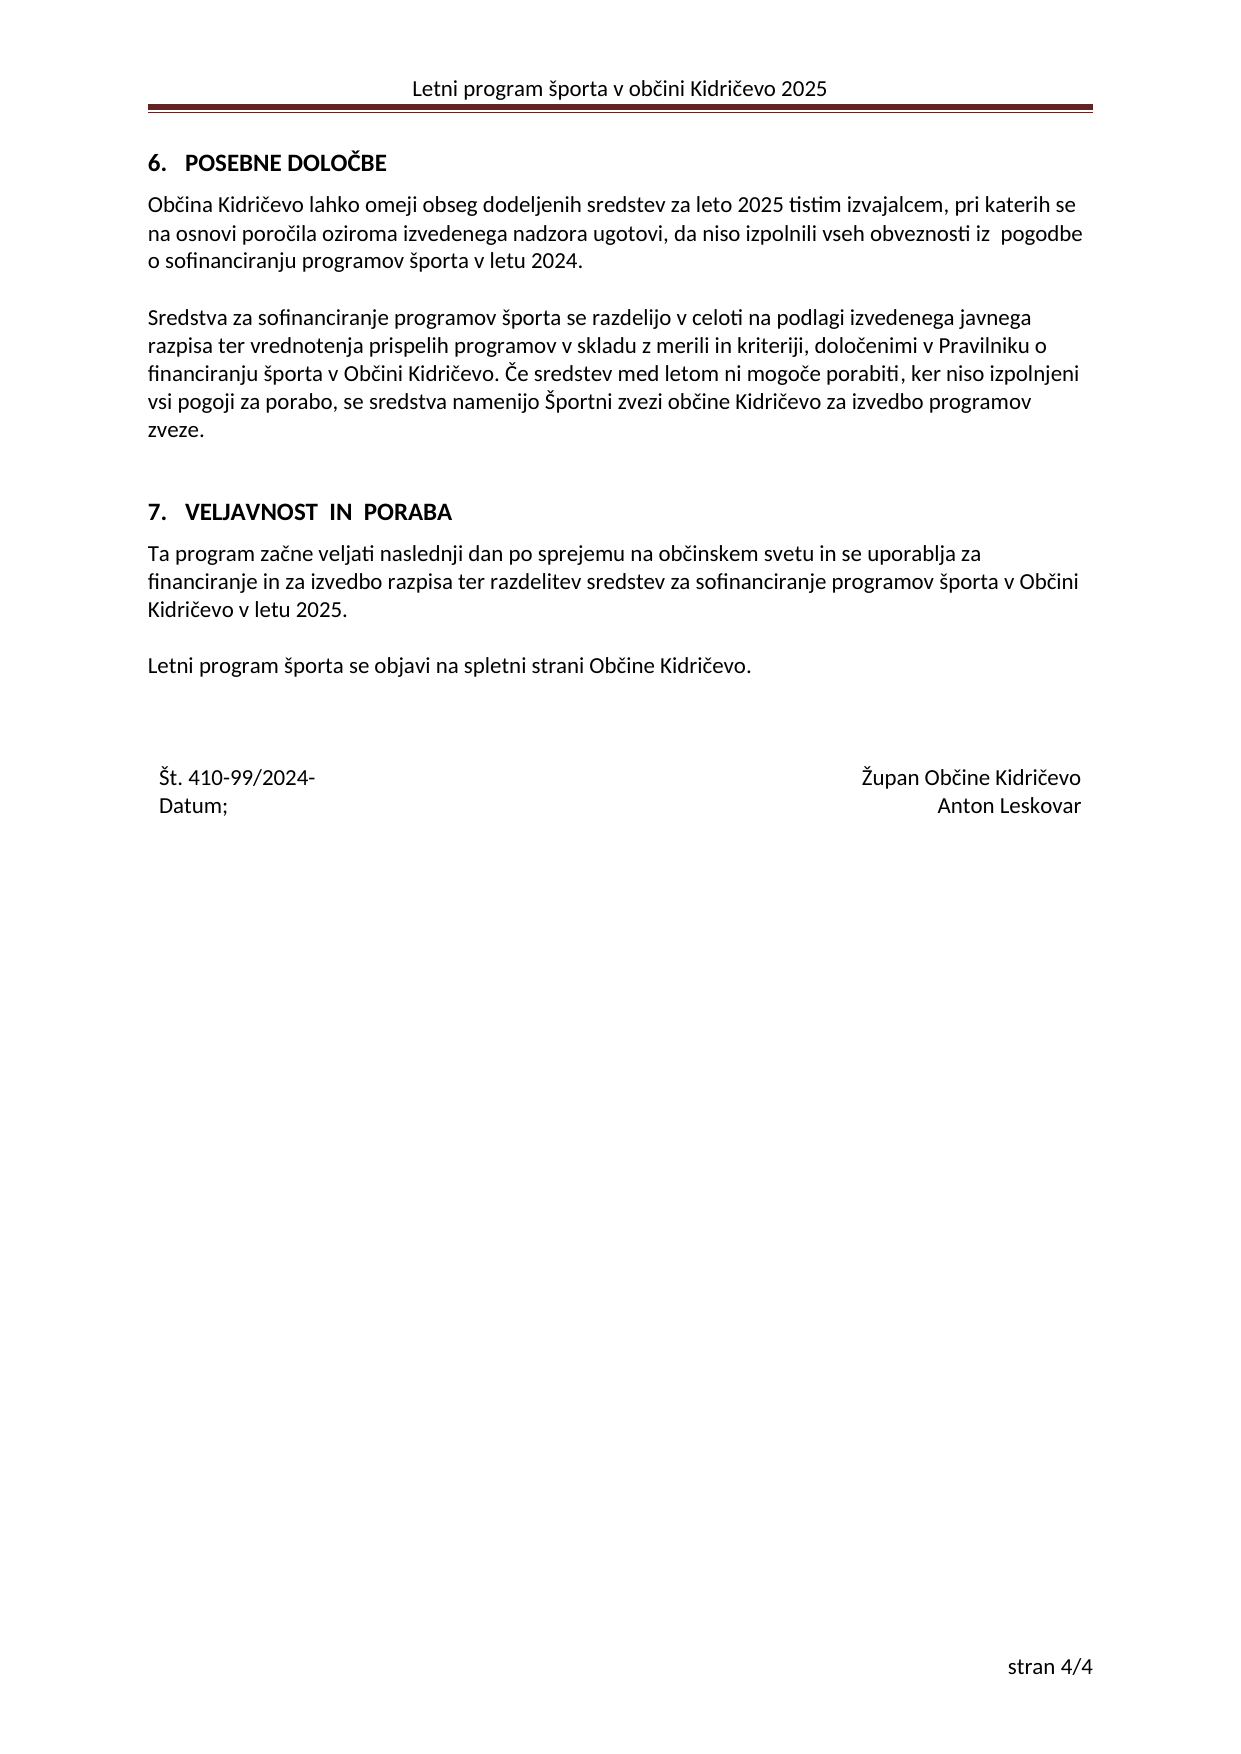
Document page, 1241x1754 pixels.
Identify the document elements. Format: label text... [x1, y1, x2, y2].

table_header Župan Občine Kidričevo [620, 763, 1093, 791]
table_cell Datum; [148, 791, 620, 819]
table_header Št. 410-99/2024- [148, 763, 620, 791]
text Letni program športa se objavi na spletni strani Občine Kidričevo. [148, 651, 1093, 679]
text Sredstva za sofinanciranje programov športa se razdelijo v celoti na podlagi izvedenega javnega razpisa ter vrednotenja prispelih programov v skladu z merili in kriteriji, določenimi v Pravilniku o financiranju športa v Občini Kidričevo. Če sredstev med letom ni mogoče porabiti, ker niso izpolnjeni vsi pogoji za porabo, se sredstva namenijo Športni zvezi občine Kidričevo za izvedbo programov zveze. [148, 303, 1093, 443]
subtitle VELJAVNOST IN PORABA [148, 496, 1093, 526]
text Občina Kidričevo lahko omeji obseg dodeljenih sredstev za leto 2025 tistim izvajalcem, pri katerih se na osnovi poročila oziroma izvedenega nadzora ugotovi, da niso izpolnili vseh obveznosti iz pogodbe o sofinanciranju programov športa v letu 2024. [148, 191, 1093, 275]
text Ta program začne veljati naslednji dan po sprejemu na občinskem svetu in se uporablja za financiranje in za izvedbo razpisa ter razdelitev sredstev za sofinanciranje programov športa v Občini Kidričevo v letu 2025. [148, 539, 1093, 623]
subtitle POSEBNE DOLOČBE [148, 148, 1093, 178]
table_cell Anton Leskovar [620, 791, 1093, 819]
